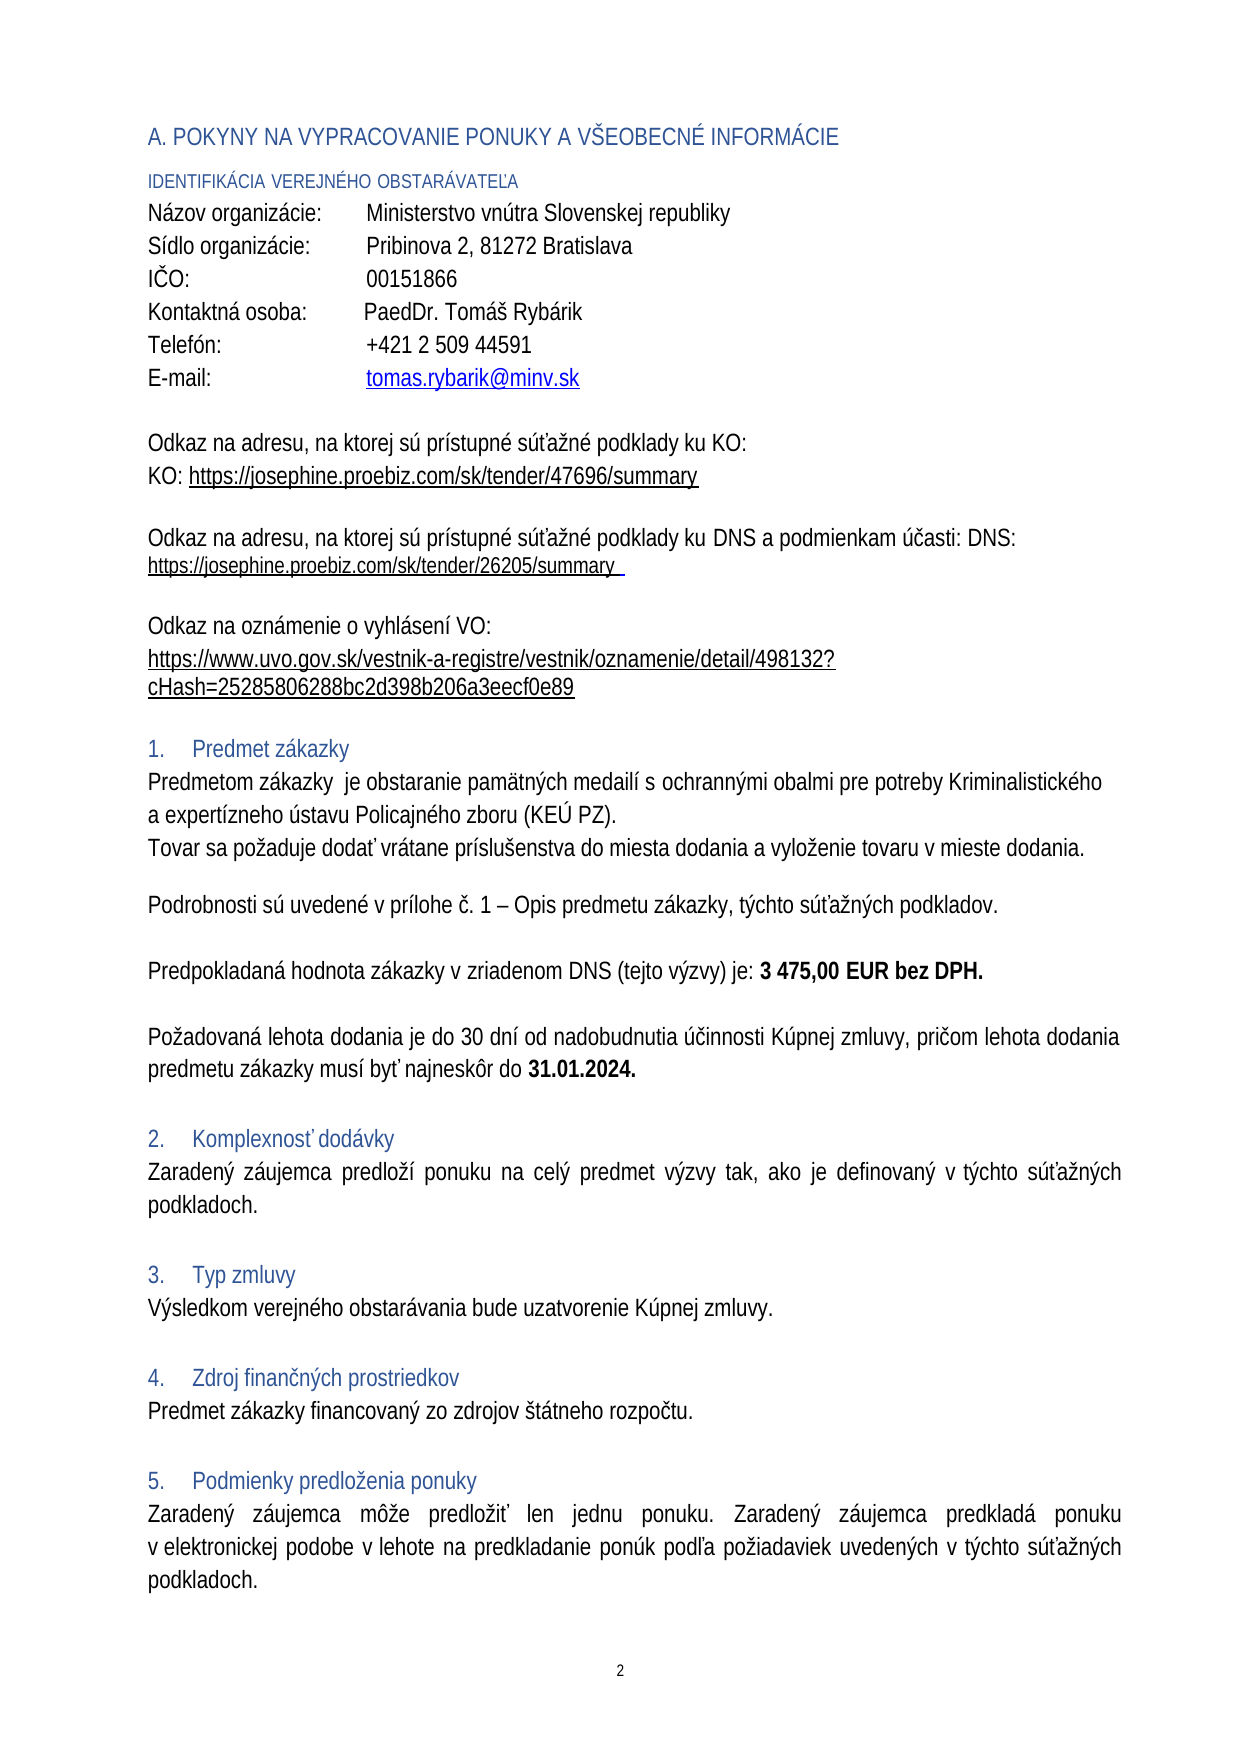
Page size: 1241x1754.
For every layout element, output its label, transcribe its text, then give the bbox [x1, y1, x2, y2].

text Predpokladaná hodnota zákazky v zriadenom DNS (tejto výzvy) je: 3 475,00 EUR bez DPH. [148, 956, 1122, 984]
subtitle Podmienky predloženia ponuky [148, 1466, 1122, 1495]
text Podrobnosti sú uvedené v prílohe č. 1 – Opis predmetu zákazky, týchto súťažných podkladov. [148, 890, 1122, 918]
text Odkaz na adresu, na ktorej sú prístupné súťažné podklady ku KO: [148, 428, 1122, 457]
text Telefón: +421 2 509 44591 [148, 330, 1122, 358]
text Zaradený záujemca predloží ponuku na celý predmet výzvy tak, ako je definovaný v týchto súťažných podkladoch. [148, 1157, 1122, 1219]
text Odkaz na adresu, na ktorej sú prístupné súťažné podklady ku DNS a podmienkam účasti: DNS: [148, 523, 1122, 552]
text https://josephine.proebiz.com/sk/tender/26205/summary [148, 552, 1122, 578]
subtitle Zdroj finančných prostriedkov [148, 1363, 1122, 1392]
text IČO: 00151866 [148, 264, 1122, 292]
text A. POKYNY NA VYPRACOVANIE PONUKY A VŠEOBECNÉ INFORMÁCIE [148, 122, 1122, 150]
subtitle Typ zmluvy [148, 1260, 1122, 1289]
text Tovar sa požaduje dodať vrátane príslušenstva do miesta dodania a vyloženie tovaru v mieste dodania. [148, 833, 1122, 861]
text Zaradený záujemca môže predložiť len jednu ponuku. Zaradený záujemca predkladá ponuku v elektronickej podobe v lehote na predkladanie ponúk podľa požiadaviek uvedených v týchto súťažných podkladoch. [148, 1499, 1122, 1593]
text Výsledkom verejného obstarávania bude uzatvorenie Kúpnej zmluvy. [148, 1293, 1122, 1322]
text https://www.uvo.gov.sk/vestnik-a-registre/vestnik/oznamenie/detail/498132?cHash=25285806288bc2d398b206a3eecf0e89 [148, 644, 1122, 701]
subtitle Komplexnosť dodávky [148, 1124, 1122, 1153]
text E-mail: tomas.rybarik@minv.sk [148, 363, 1122, 391]
text Odkaz na oznámenie o vyhlásení VO: [148, 611, 1122, 639]
text Sídlo organizácie: Pribinova 2, 81272 Bratislava [148, 231, 1122, 259]
text KO: https://josephine.proebiz.com/sk/tender/47696/summary [148, 461, 1122, 490]
text Predmet zákazky financovaný zo zdrojov štátneho rozpočtu. [148, 1396, 1120, 1425]
text Požadovaná lehota dodania je do 30 dní od nadobudnutia účinnosti Kúpnej zmluvy, pričom lehota dodania predmetu zákazky musí byť najneskôr do 31.01.2024. [148, 1022, 1122, 1083]
text Názov organizácie: Ministerstvo vnútra Slovenskej republiky [148, 198, 1122, 227]
text identifikácia verejného obstarávateľa [148, 165, 1122, 194]
subtitle Predmet zákazky [148, 734, 1122, 762]
text Kontaktná osoba: PaedDr. Tomáš Rybárik [148, 297, 1122, 325]
text Predmetom zákazky je obstaranie pamätných medailí s ochrannými obalmi pre potreby Kriminalistického a expertízneho ústavu Policajného zboru (KEÚ PZ). [148, 767, 1122, 828]
